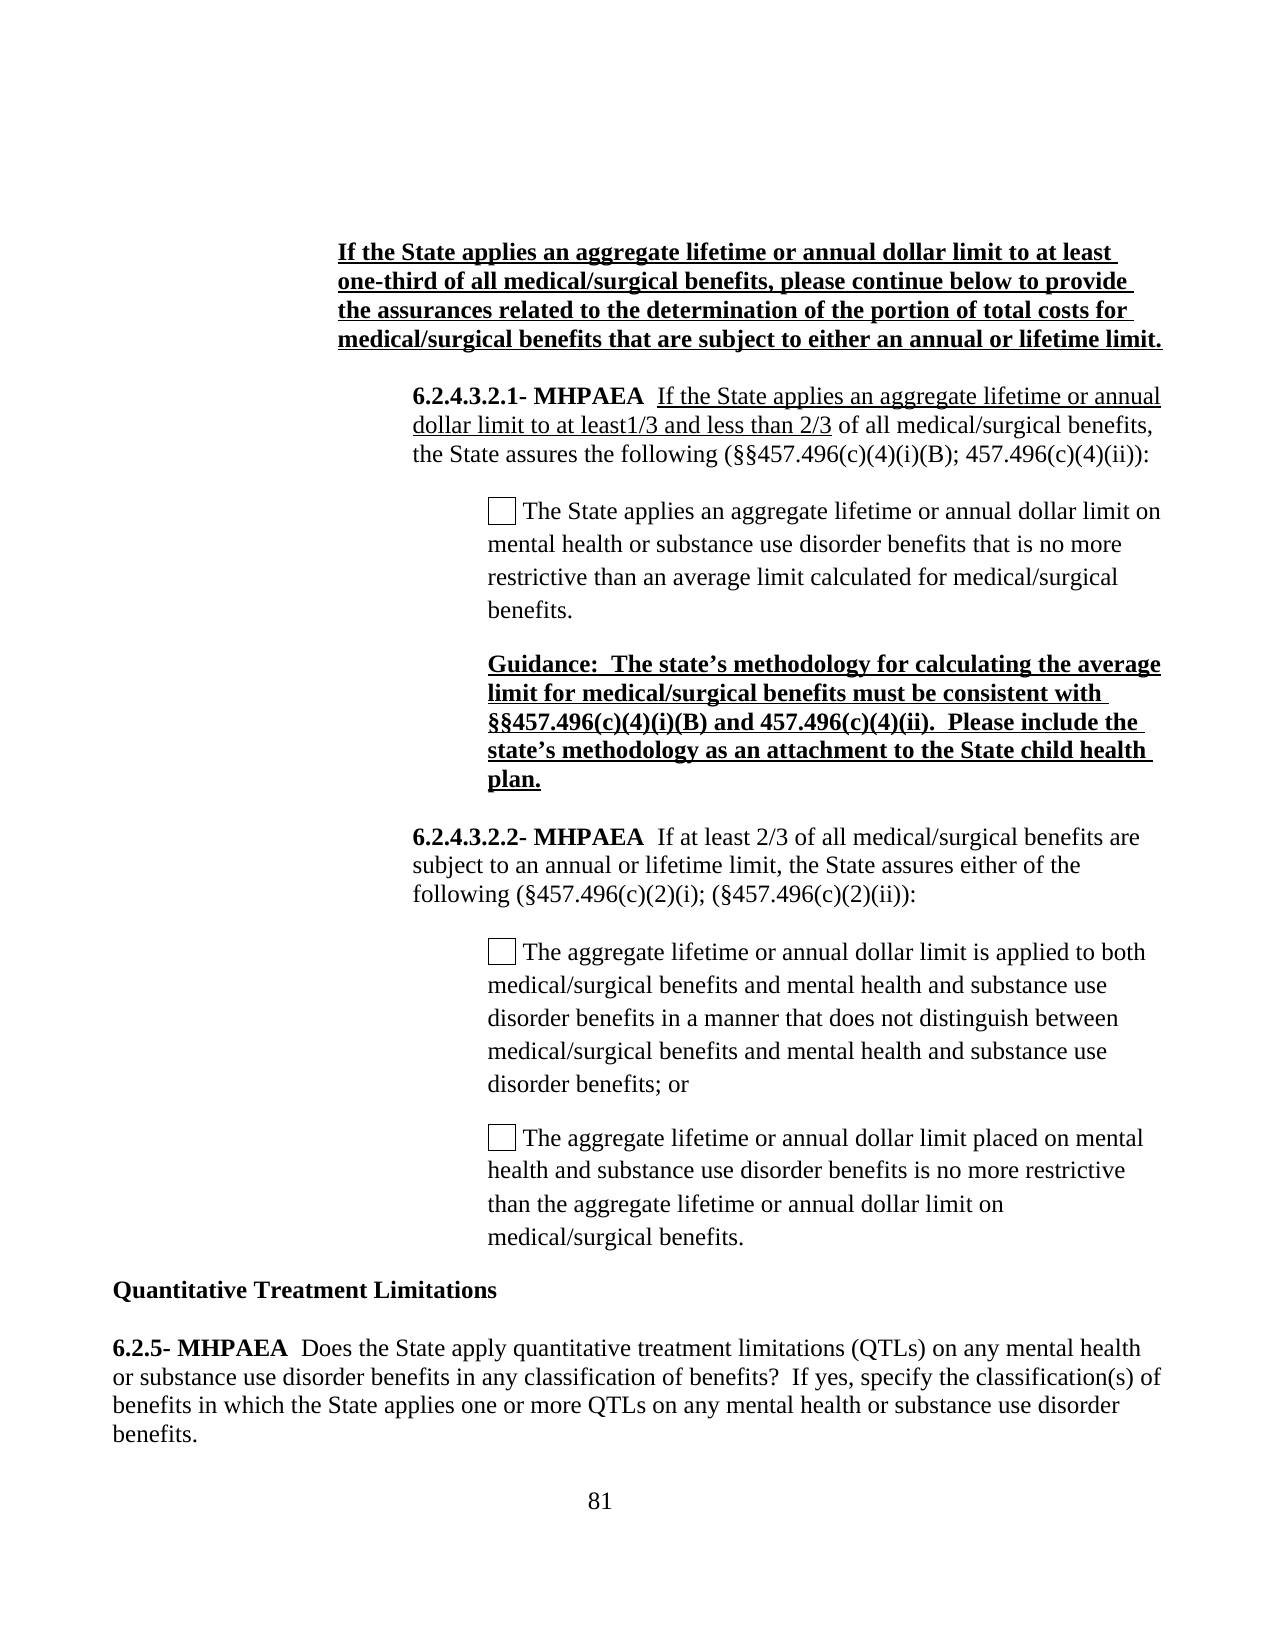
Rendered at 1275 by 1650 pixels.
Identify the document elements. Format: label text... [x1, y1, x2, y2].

list 6.2.4.3.2.2- MHPAEA If at least 2/3 of all medical/surgical benefits are subject to an annual or lifetime limit, the State assures either of the following (§457.496(c)(2)(i); (§457.496(c)(2)(ii)): [412, 822, 1162, 908]
text Guidance: The state’s methodology for calculating the average limit for medical/surgical benefits must be consistent with §§457.496(c)(4)(i)(B) and 457.496(c)(4)(ii). Please include the state’s methodology as an attachment to the State child health plan. [487, 649, 1162, 793]
text If the State applies an aggregate lifetime or annual dollar limit to at least one-third of all medical/surgical benefits, please continue below to provide the assurances related to the determination of the portion of total costs for medical/surgical benefits that are subject to either an annual or lifetime limit. [337, 237, 1162, 349]
text 6.2.5- MHPAEA Does the State apply quantitative treatment limitations (QTLs) on any mental health or substance use disorder benefits in any classification of benefits? If yes, specify the classification(s) of benefits in which the State applies one or more QTLs on any mental health or substance use disorder benefits. [112, 1333, 1162, 1448]
text The aggregate lifetime or annual dollar limit is applied to both medical/surgical benefits and mental health and substance use disorder benefits in a manner that does not distinguish between medical/surgical benefits and mental health and substance use disorder benefits; or [487, 937, 1162, 1097]
list 6.2.4.3.2.1- MHPAEA If the State applies an aggregate lifetime or annual dollar limit to at least1/3 and less than 2/3 of all medical/surgical benefits, the State assures the following (§§457.496(c)(4)(i)(B); 457.496(c)(4)(ii)): [412, 381, 1162, 467]
text Quantitative Treatment Limitations [112, 1276, 1162, 1304]
text The aggregate lifetime or annual dollar limit placed on mental health and substance use disorder benefits is no more restrictive than the aggregate lifetime or annual dollar limit on medical/surgical benefits. [487, 1123, 1162, 1250]
text The State applies an aggregate lifetime or annual dollar limit on mental health or substance use disorder benefits that is no more restrictive than an average limit calculated for medical/surgical benefits. [487, 496, 1162, 624]
